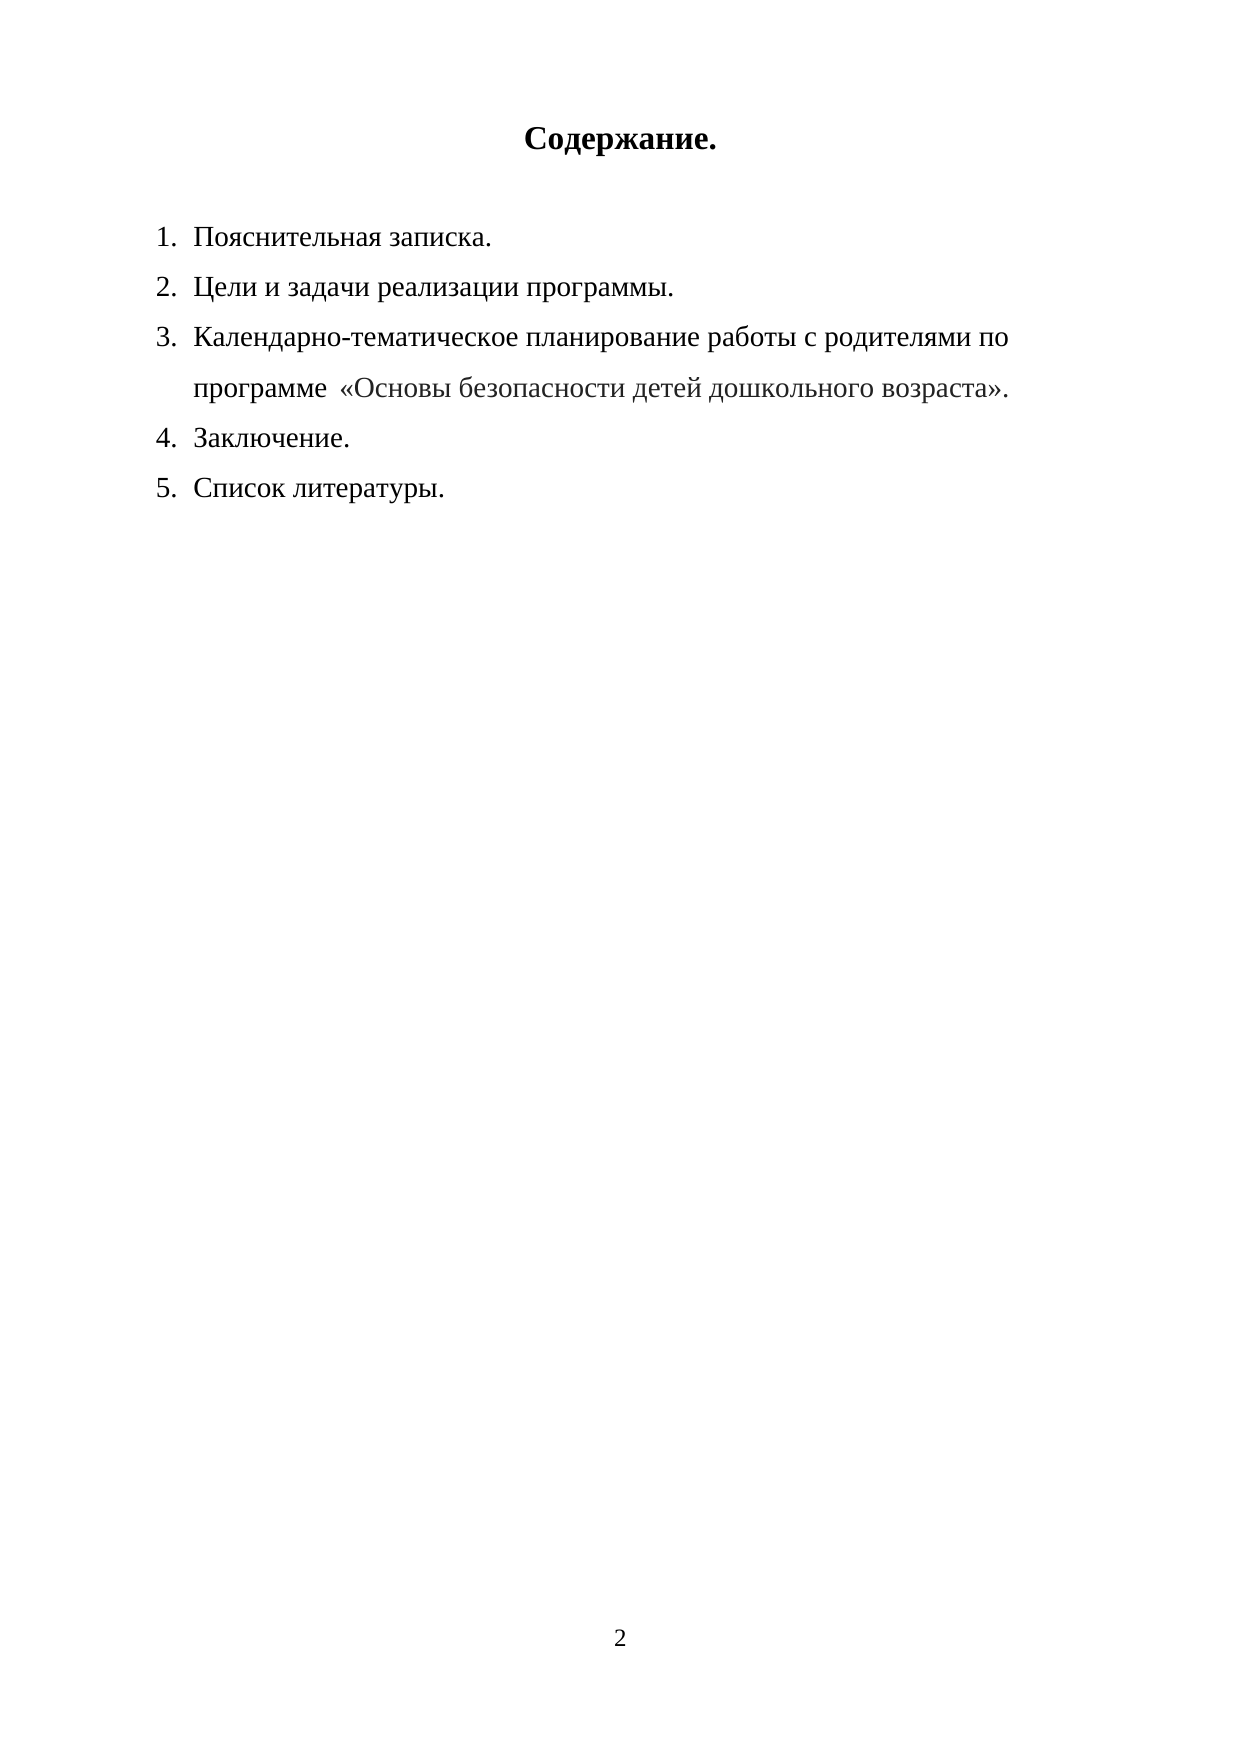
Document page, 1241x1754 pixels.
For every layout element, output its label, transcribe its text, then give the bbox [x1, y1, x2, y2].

list Список литературы. [156, 470, 1122, 504]
list Пояснительная записка. [156, 219, 1122, 252]
text Содержание. [118, 118, 1122, 156]
list Цели и задачи реализации программы. [156, 269, 1122, 303]
list Календарно-тематическое планирование работы с родителями по программе «Основы безопасности детей дошкольного возраста». [156, 319, 1122, 403]
list Заключение. [156, 420, 1122, 453]
